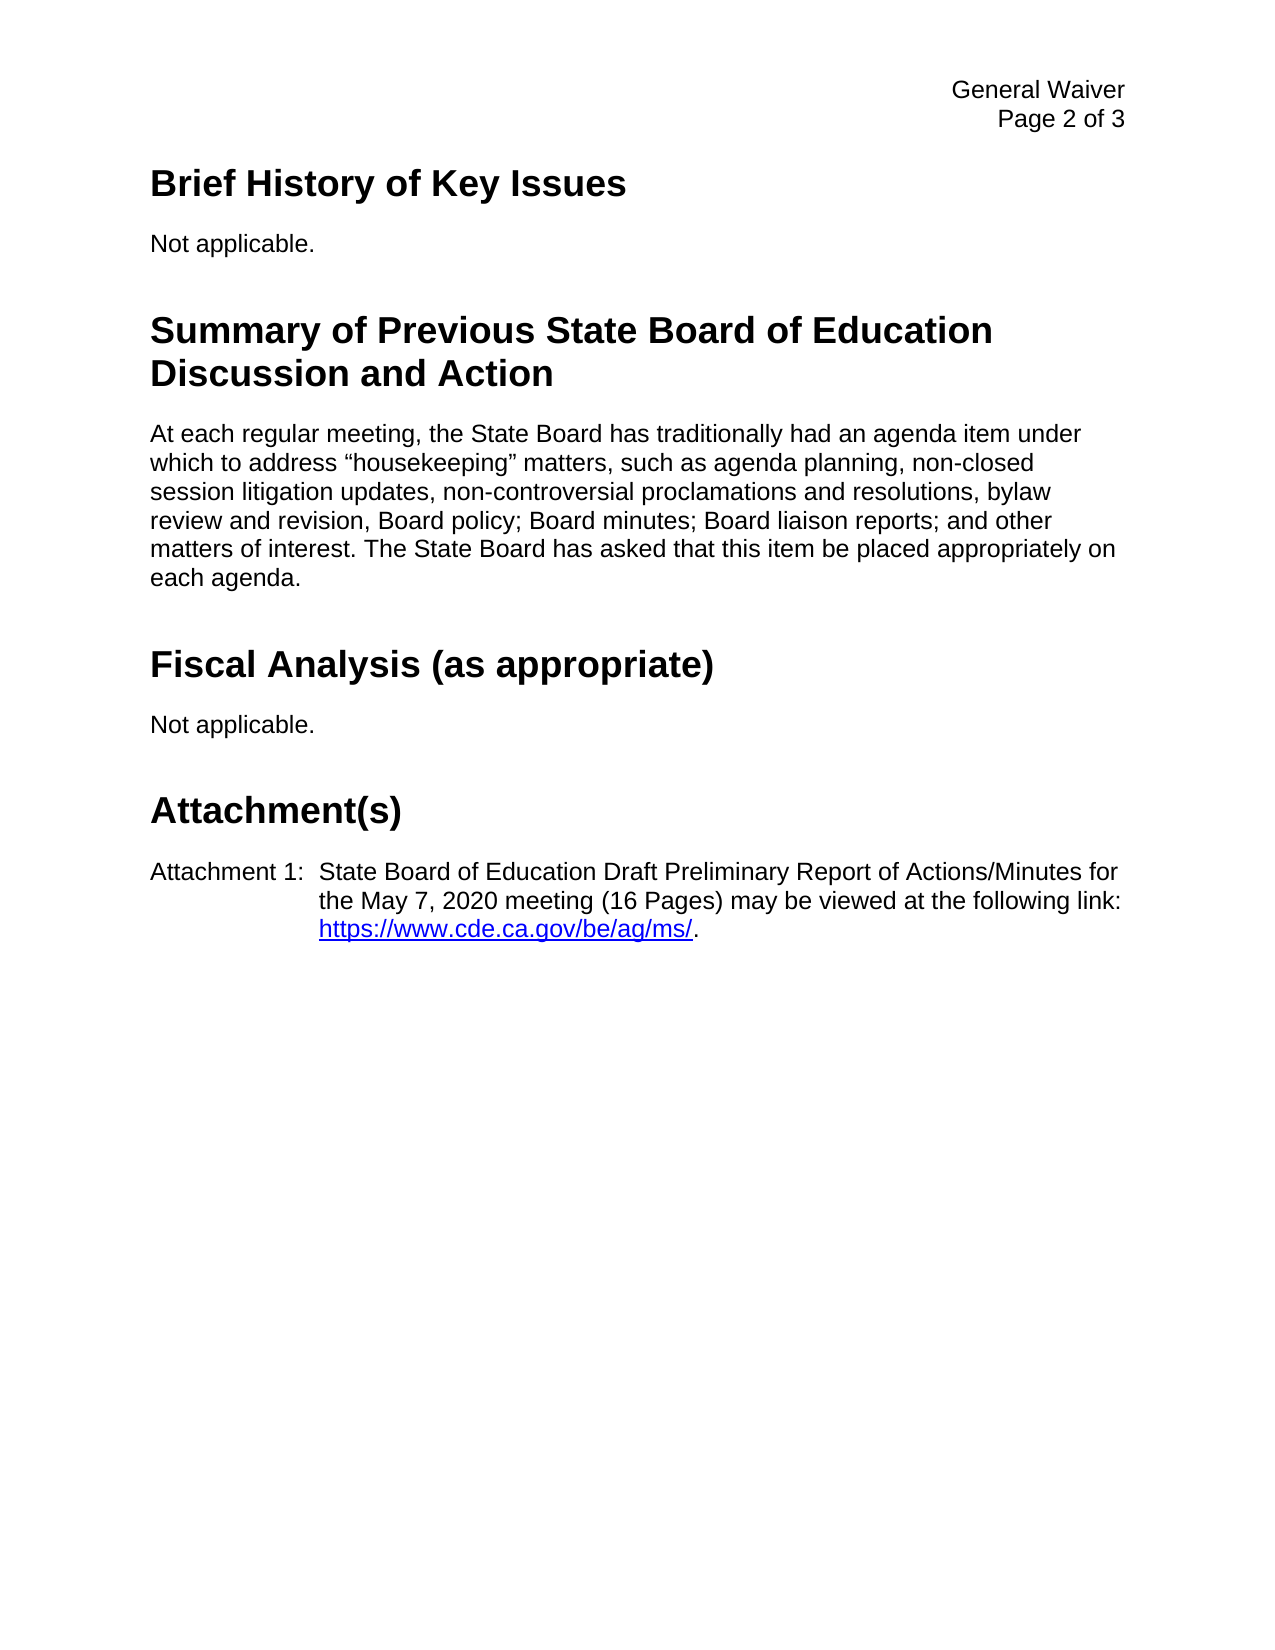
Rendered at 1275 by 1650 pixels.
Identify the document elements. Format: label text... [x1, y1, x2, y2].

text At each regular meeting, the State Board has traditionally had an agenda item under which to address “housekeeping” matters, such as agenda planning, non-closed session litigation updates, non-controversial proclamations and resolutions, bylaw [150, 419, 1125, 506]
text Not applicable. [150, 710, 1125, 739]
text review and revision, Board policy; Board minutes; Board liaison reports; and other matters of interest. The State Board has asked that this item be placed appropriately on each agenda. [150, 506, 1125, 592]
text Attachment 1: State Board of Education Draft Preliminary Report of Actions/Minutes for the May 7, 2020 meeting (16 Pages) may be viewed at the following link: https://www.cde.ca.gov/be/ag/ms/. [150, 857, 1125, 943]
subtitle Summary of Previous State Board of Education Discussion and Action [150, 308, 1125, 394]
text Not applicable. [150, 229, 1125, 258]
subtitle Brief History of Key Issues [150, 161, 1125, 204]
subtitle Fiscal Analysis (as appropriate) [150, 642, 1125, 685]
subtitle Attachment(s) [150, 789, 1125, 832]
